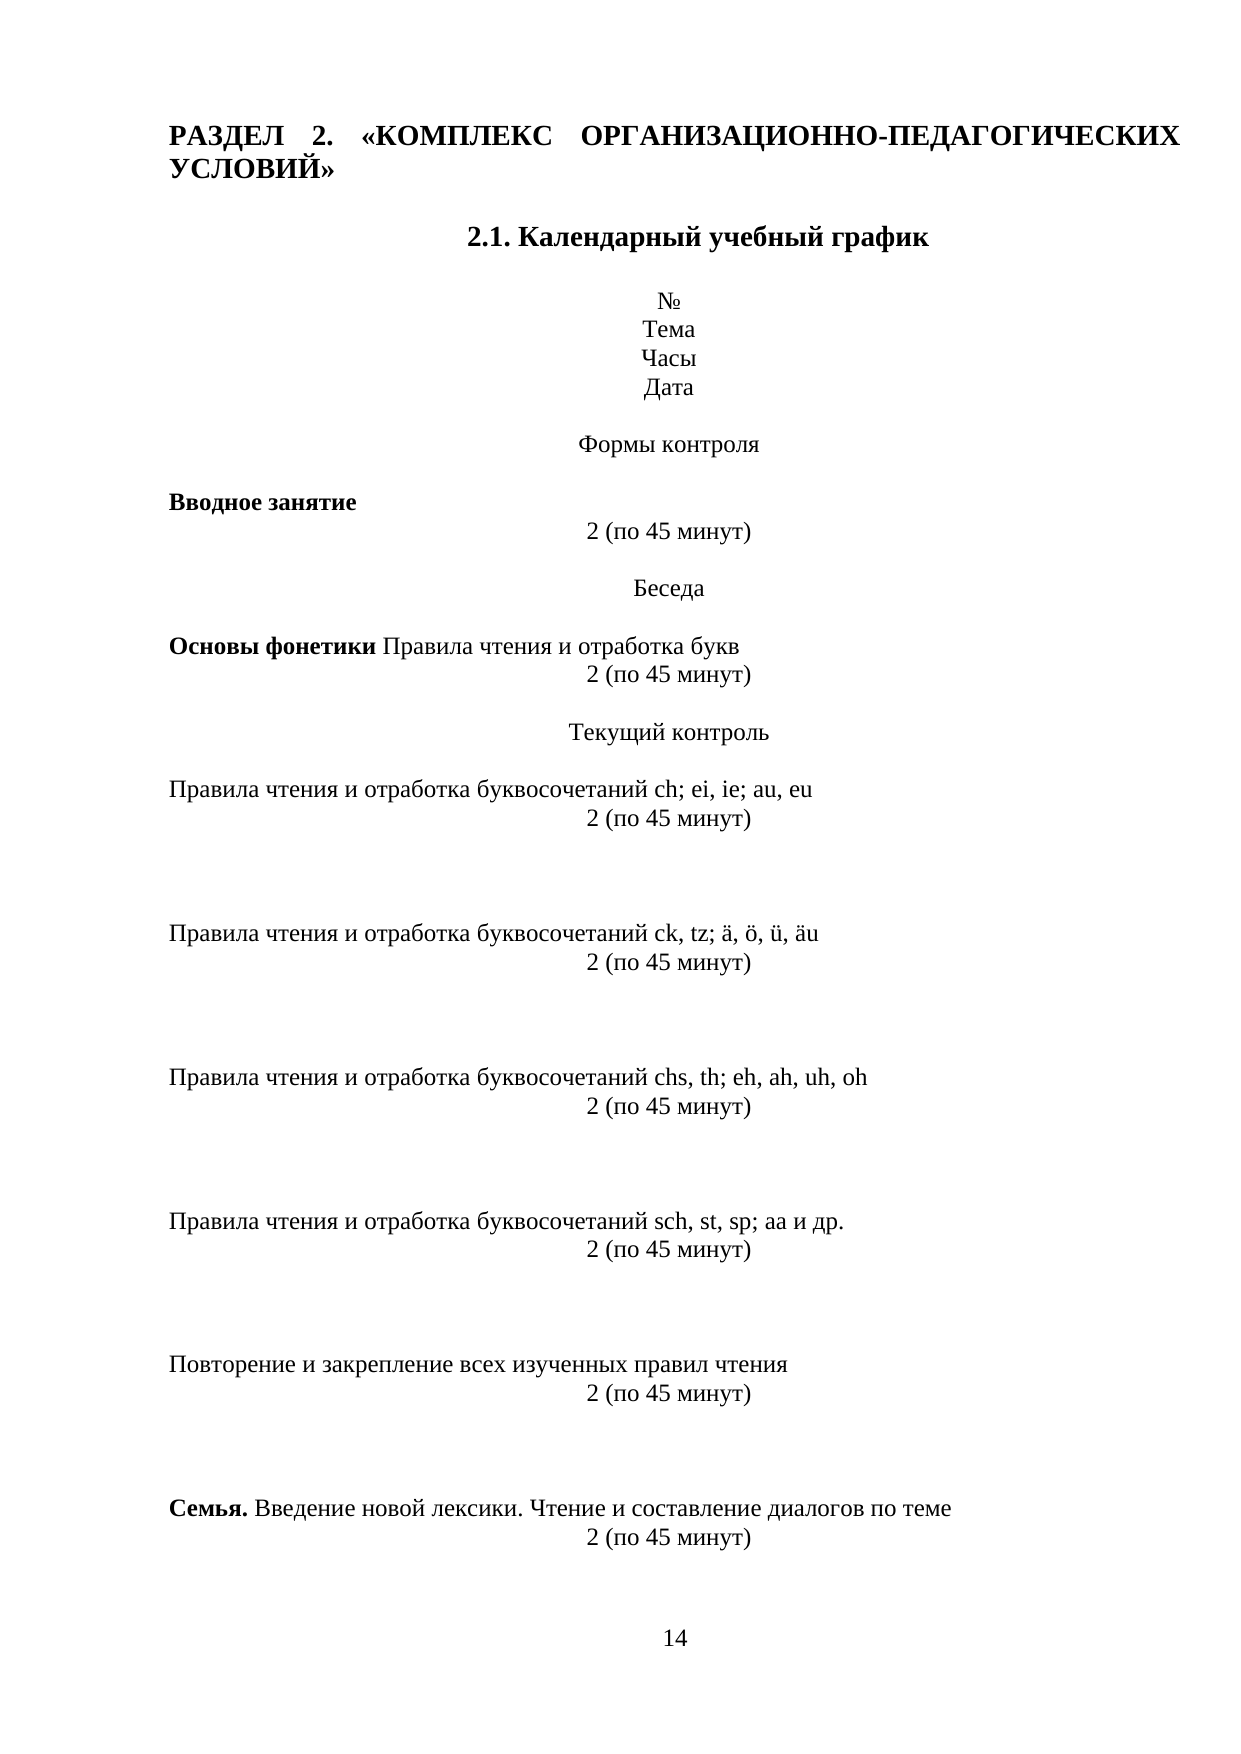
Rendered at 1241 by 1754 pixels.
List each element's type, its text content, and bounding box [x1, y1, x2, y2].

text 2.1. Календарный учебный график [169, 219, 1169, 252]
text РАЗДЕЛ 2. «КОМПЛЕКС ОРГАНИЗАЦИОННО-ПЕДАГОГИЧЕСКИХ УСЛОВИЙ» [169, 118, 1181, 185]
